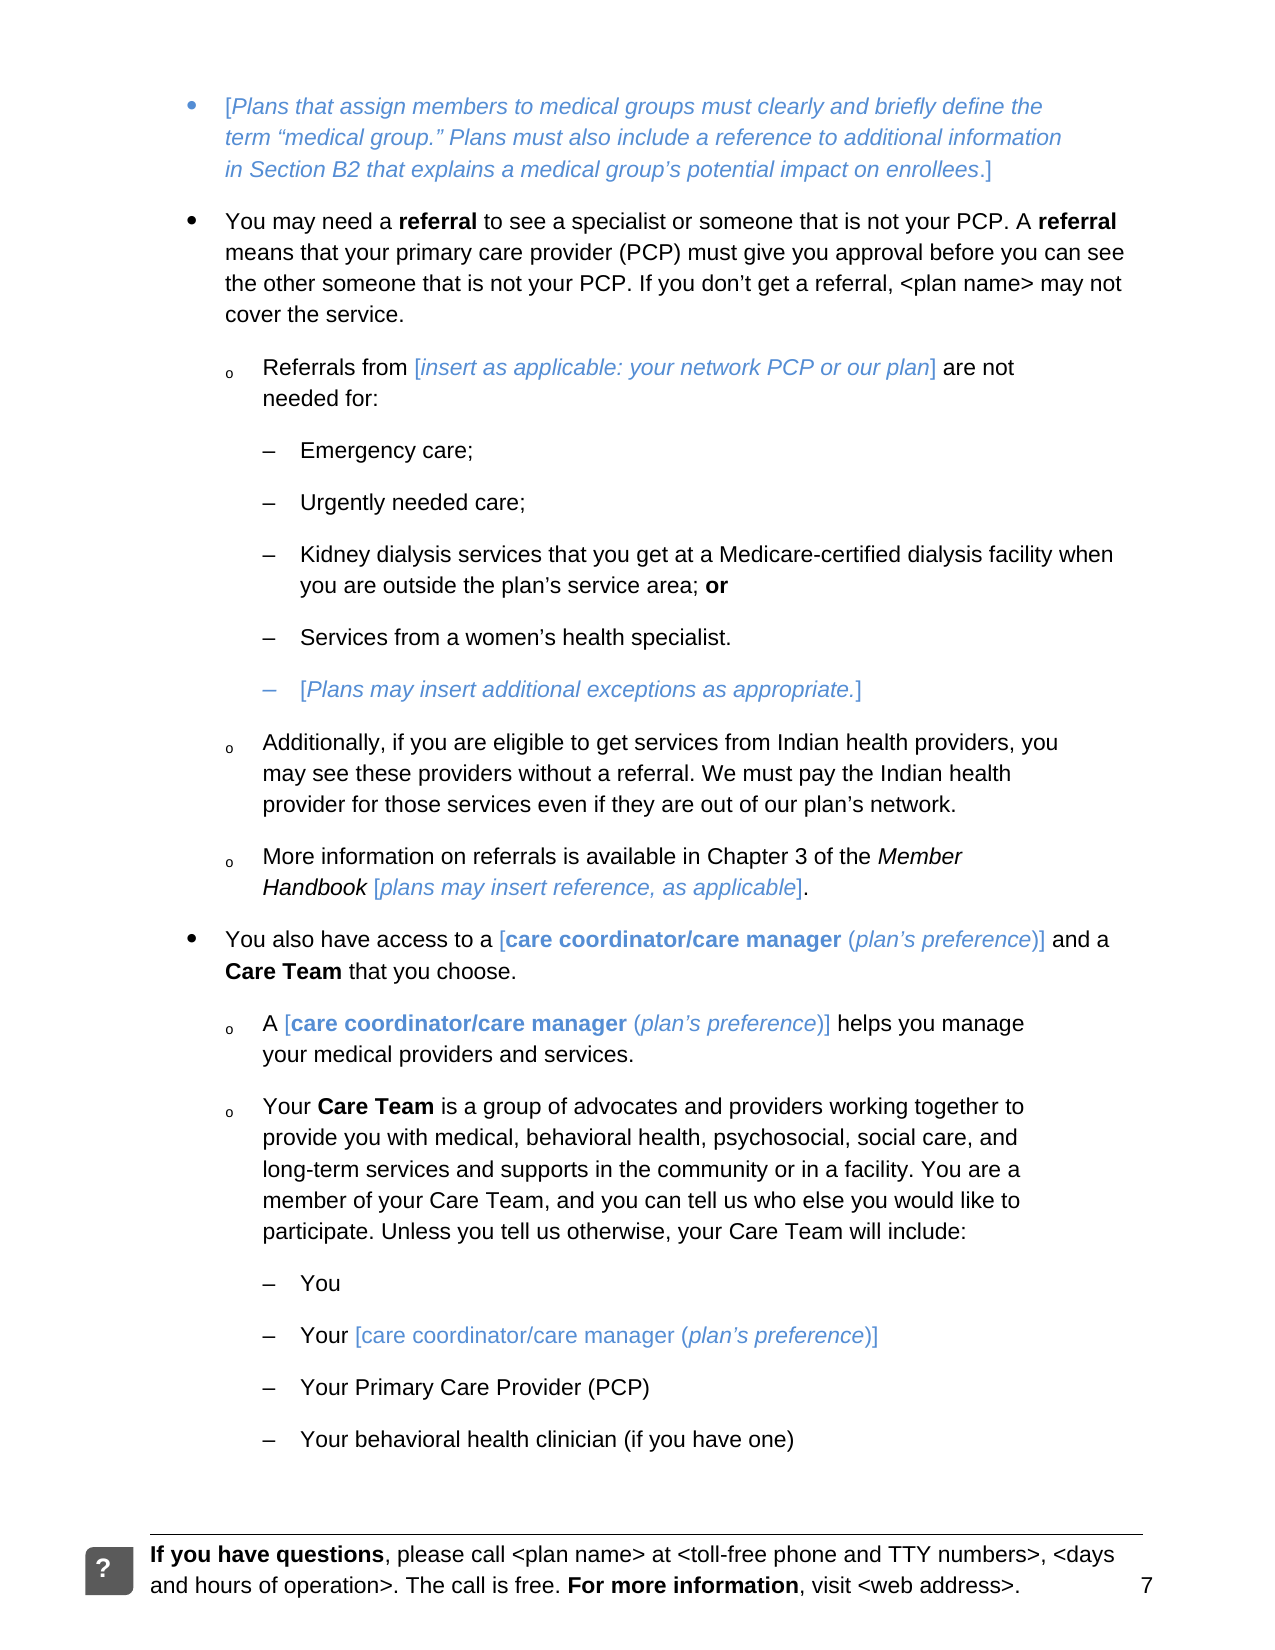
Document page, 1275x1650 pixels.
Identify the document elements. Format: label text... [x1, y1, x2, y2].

list [Plans may insert additional exceptions as appropriate.] [262, 673, 1068, 704]
list You may need a referral to see a specialist or someone that is not your PCP. A referral means that your primary care provider (PCP) must give you approval before you can see the other someone that is not your PCP. If you don’t get a referral, <plan name> may not cover the service. [187, 204, 1143, 329]
list More information on referrals is available in Chapter 3 of the Member Handbook [plans may insert reference, as applicable]. [225, 839, 1068, 902]
list Kidney dialysis services that you get at a Medicare-certified dialysis facility when you are outside the plan’s service area; or [262, 537, 1143, 600]
list Your Primary Care Provider (PCP) [262, 1371, 1143, 1402]
list A [care coordinator/care manager (plan’s preference)] helps you manage your medical providers and services. [225, 1006, 1068, 1069]
list Your [care coordinator/care manager (plan’s preference)] [262, 1319, 1143, 1350]
list Referrals from [insert as applicable: your network PCP or our plan] are not needed for: [225, 350, 1068, 412]
list Urgently needed care; [262, 485, 1143, 517]
list Additionally, if you are eligible to get services from Indian health providers, you may see these providers without a referral. We must pay the Indian health provider for those services even if they are out of our plan’s network. [225, 725, 1068, 819]
list You [262, 1267, 1143, 1298]
list Your behavioral health clinician (if you have one) [262, 1423, 1143, 1454]
list Services from a women’s health specialist. [262, 621, 1143, 652]
list You also have access to a [care coordinator/care manager (plan’s preference)] and a Care Team that you choose. [187, 923, 1143, 985]
list Your Care Team is a group of advocates and providers working together to provide you with medical, behavioral health, psychosocial, social care, and long-term services and supports in the community or in a facility. You are a member of your Care Team, and you can tell us who else you would like to participate. Unless you tell us otherwise, your Care Team will include: [225, 1089, 1068, 1246]
list [Plans that assign members to medical groups must clearly and briefly define the term “medical group.” Plans must also include a reference to additional information in Section B2 that explains a medical group’s potential impact on enrollees.] [187, 89, 1068, 183]
list Emergency care; [262, 433, 1143, 464]
